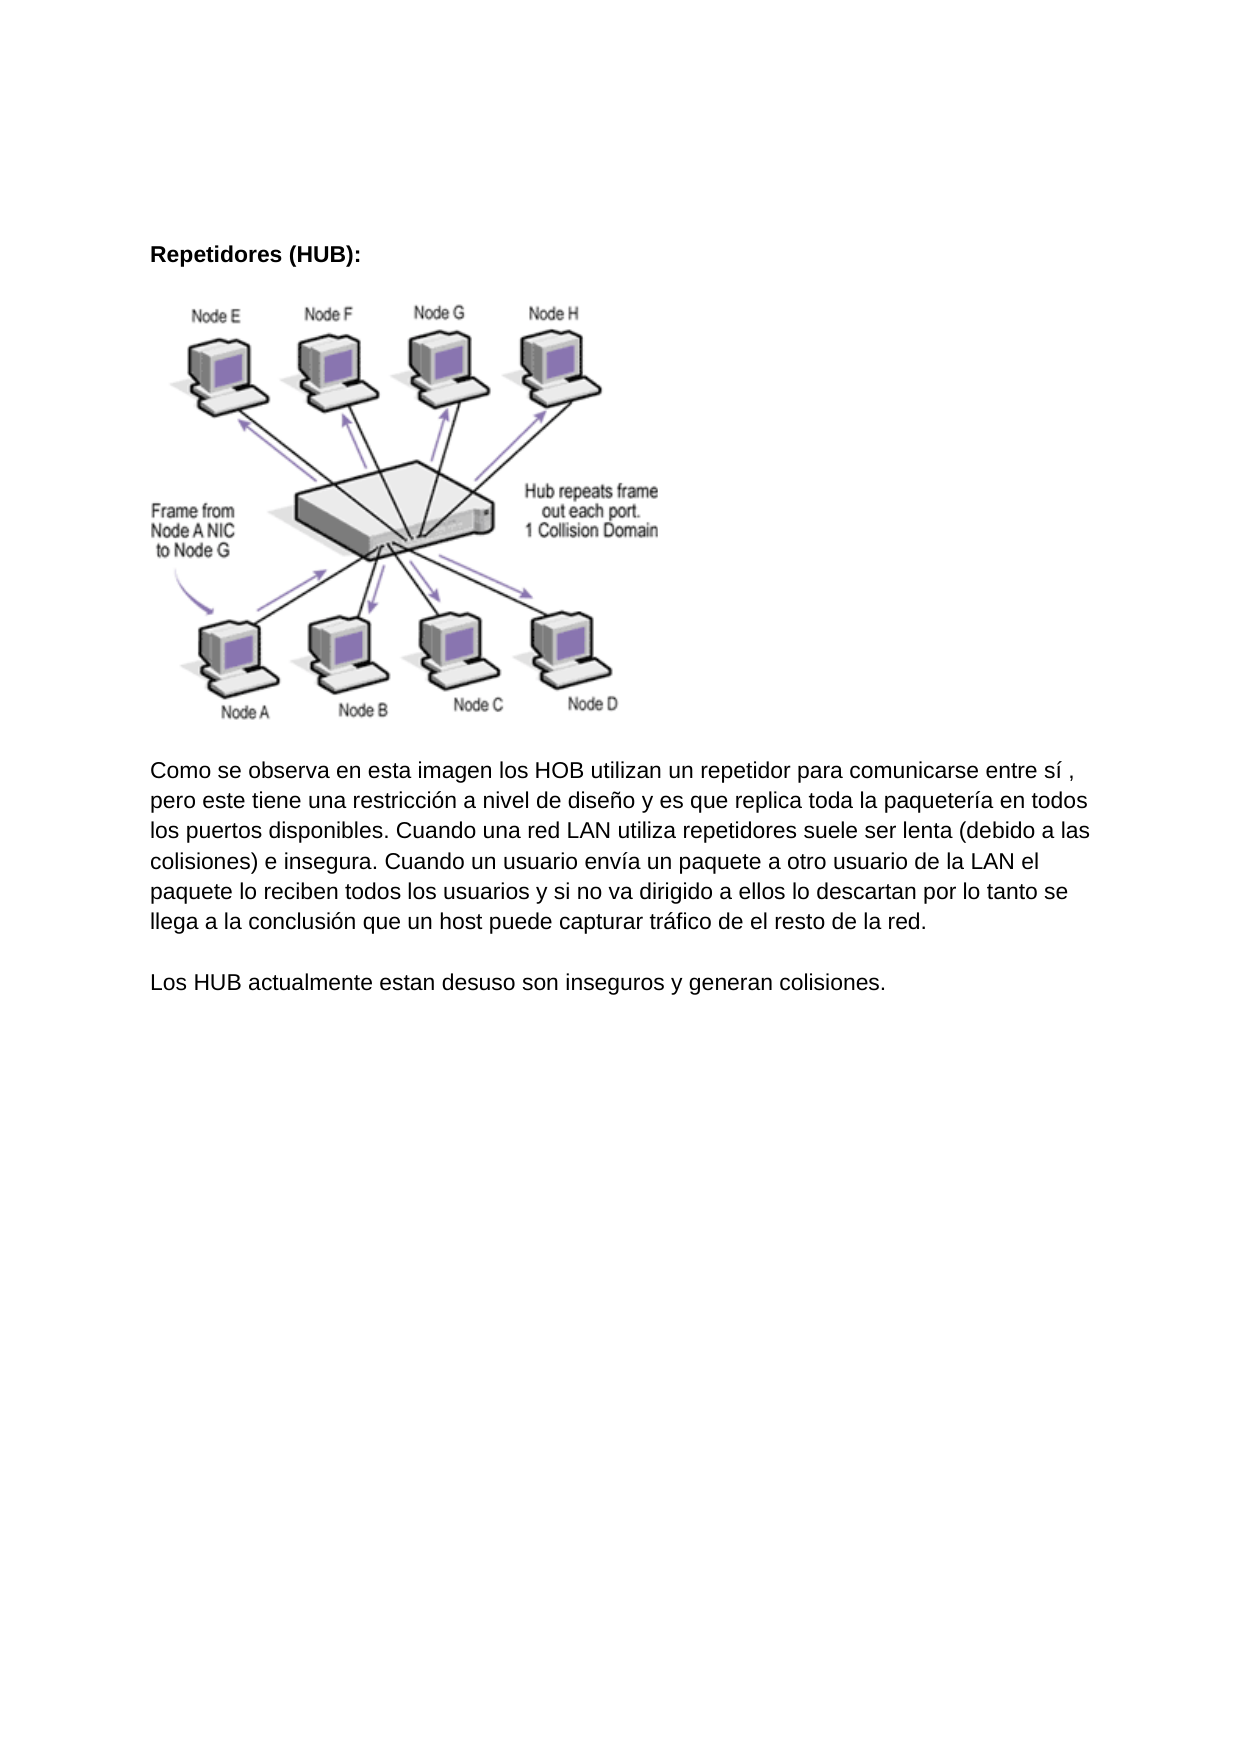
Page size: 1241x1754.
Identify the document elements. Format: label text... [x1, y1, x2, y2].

picture [150, 301, 658, 723]
text Repetidores (HUB): [150, 241, 1090, 267]
text Los HUB actualmente estan desuso son inseguros y generan colisiones. [150, 968, 1090, 995]
text Como se observa en esta imagen los HOB utilizan un repetidor para comunicarse entre sí , pero este tiene una restricción a nivel de diseño y es que replica toda la paquetería en todos los puertos disponibles. Cuando una red LAN utiliza repetidores suele ser lenta (debido a las colisiones) e insegura. Cuando un usuario envía un paquete a otro usuario de la LAN el paquete lo reciben todos los usuarios y si no va dirigido a ellos lo descartan por lo tanto se llega a la conclusión que un host puede capturar tráfico de el resto de la red. [150, 757, 1090, 934]
